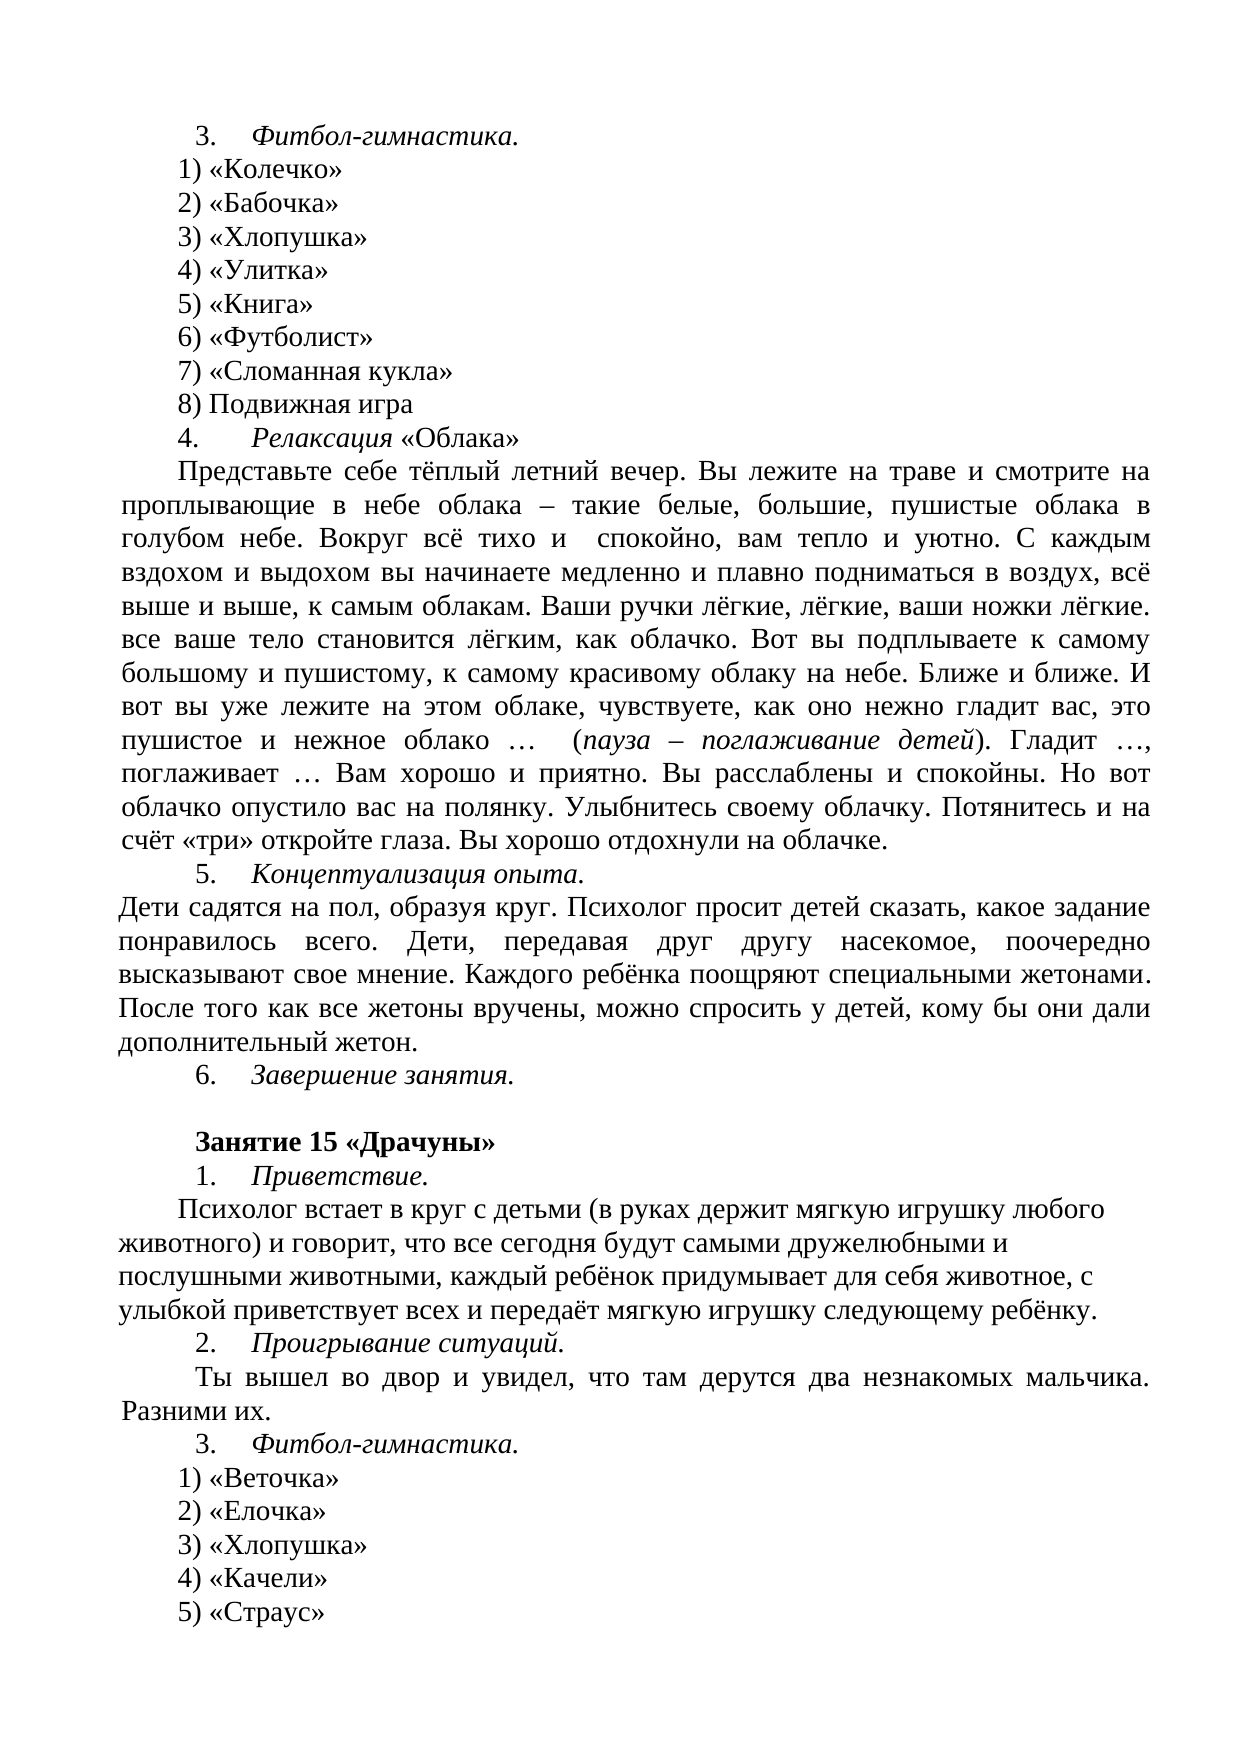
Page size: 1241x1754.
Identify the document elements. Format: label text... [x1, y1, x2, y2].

text 1. Приветствие. [121, 1158, 1152, 1191]
text 7) «Сломанная кукла» [121, 353, 1152, 386]
text 2) «Елочка» [121, 1493, 1152, 1527]
text 6. Завершение занятия. [121, 1057, 1152, 1091]
text 2) «Бабочка» [121, 185, 1152, 219]
text Ты вышел во двор и увидел, что там дерутся два незнакомых мальчика. Разними их. [121, 1359, 1152, 1426]
text 4) «Улитка» [121, 252, 1152, 286]
text Представьте себе тёплый летний вечер. Вы лежите на траве и смотрите на проплывающие в небе облака – такие белые, большие, пушистые облака в голубом небе. Вокруг всё тихо и спокойно, вам тепло и уютно. С каждым вздохом и выдохом вы начинаете медленно и плавно подниматься в воздух, всё выше и выше, к самым облакам. Ваши ручки лёгкие, лёгкие, ваши ножки лёгкие. все ваше тело становится лёгким, как облачко. Вот вы подплываете к самому большому и пушистому, к самому красивому облаку на небе. Ближе и ближе. И вот вы уже лежите на этом облаке, чувствуете, как оно нежно гладит вас, это пушистое и нежное облако … (пауза – поглаживание детей). Гладит …, поглаживает … Вам хорошо и приятно. Вы расслаблены и спокойны. Но вот облачко опустило вас на полянку. Улыбнитесь своему облачку. Потянитесь и на счёт «три» откройте глаза. Вы хорошо отдохнули на облачке. [121, 453, 1152, 856]
text 3) «Хлопушка» [121, 219, 1152, 252]
text Дети садятся на пол, образуя круг. Психолог просит детей сказать, какое задание понравилось всего. Дети, передавая друг другу насекомое, поочередно высказывают свое мнение. Каждого ребёнка поощряют специальными жетонами. После того как все жетоны вручены, можно спросить у детей, кому бы они дали дополнительный жетон. [118, 889, 1152, 1057]
text 3. Фитбол-гимнастика. [121, 1426, 1152, 1460]
text Занятие 15 «Драчуны» [121, 1124, 1152, 1158]
text 8) Подвижная игра [121, 386, 1152, 420]
text 1) «Колечко» [121, 152, 1152, 185]
text 3. Фитбол-гимнастика. [121, 118, 1152, 152]
text 6) «Футболист» [121, 319, 1152, 353]
text 5) «Страус» [121, 1594, 1152, 1627]
text 5. Концептуализация опыта. [121, 856, 1152, 889]
text 4. Релаксация «Облака» [177, 420, 1152, 453]
text 5) «Книга» [121, 286, 1152, 319]
text 3) «Хлопушка» [121, 1527, 1152, 1560]
text 1) «Веточка» [121, 1460, 1152, 1493]
text 2. Проигрывание ситуаций. [121, 1326, 1152, 1359]
text 4) «Качели» [121, 1560, 1152, 1594]
text Психолог встает в круг с детьми (в руках держит мягкую игрушку любого животного) и говорит, что все сегодня будут самыми дружелюбными и послушными животными, каждый ребёнок придумывает для себя животное, с улыбкой приветствует всех и передаёт мягкую игрушку следующему ребёнку. [118, 1191, 1152, 1326]
